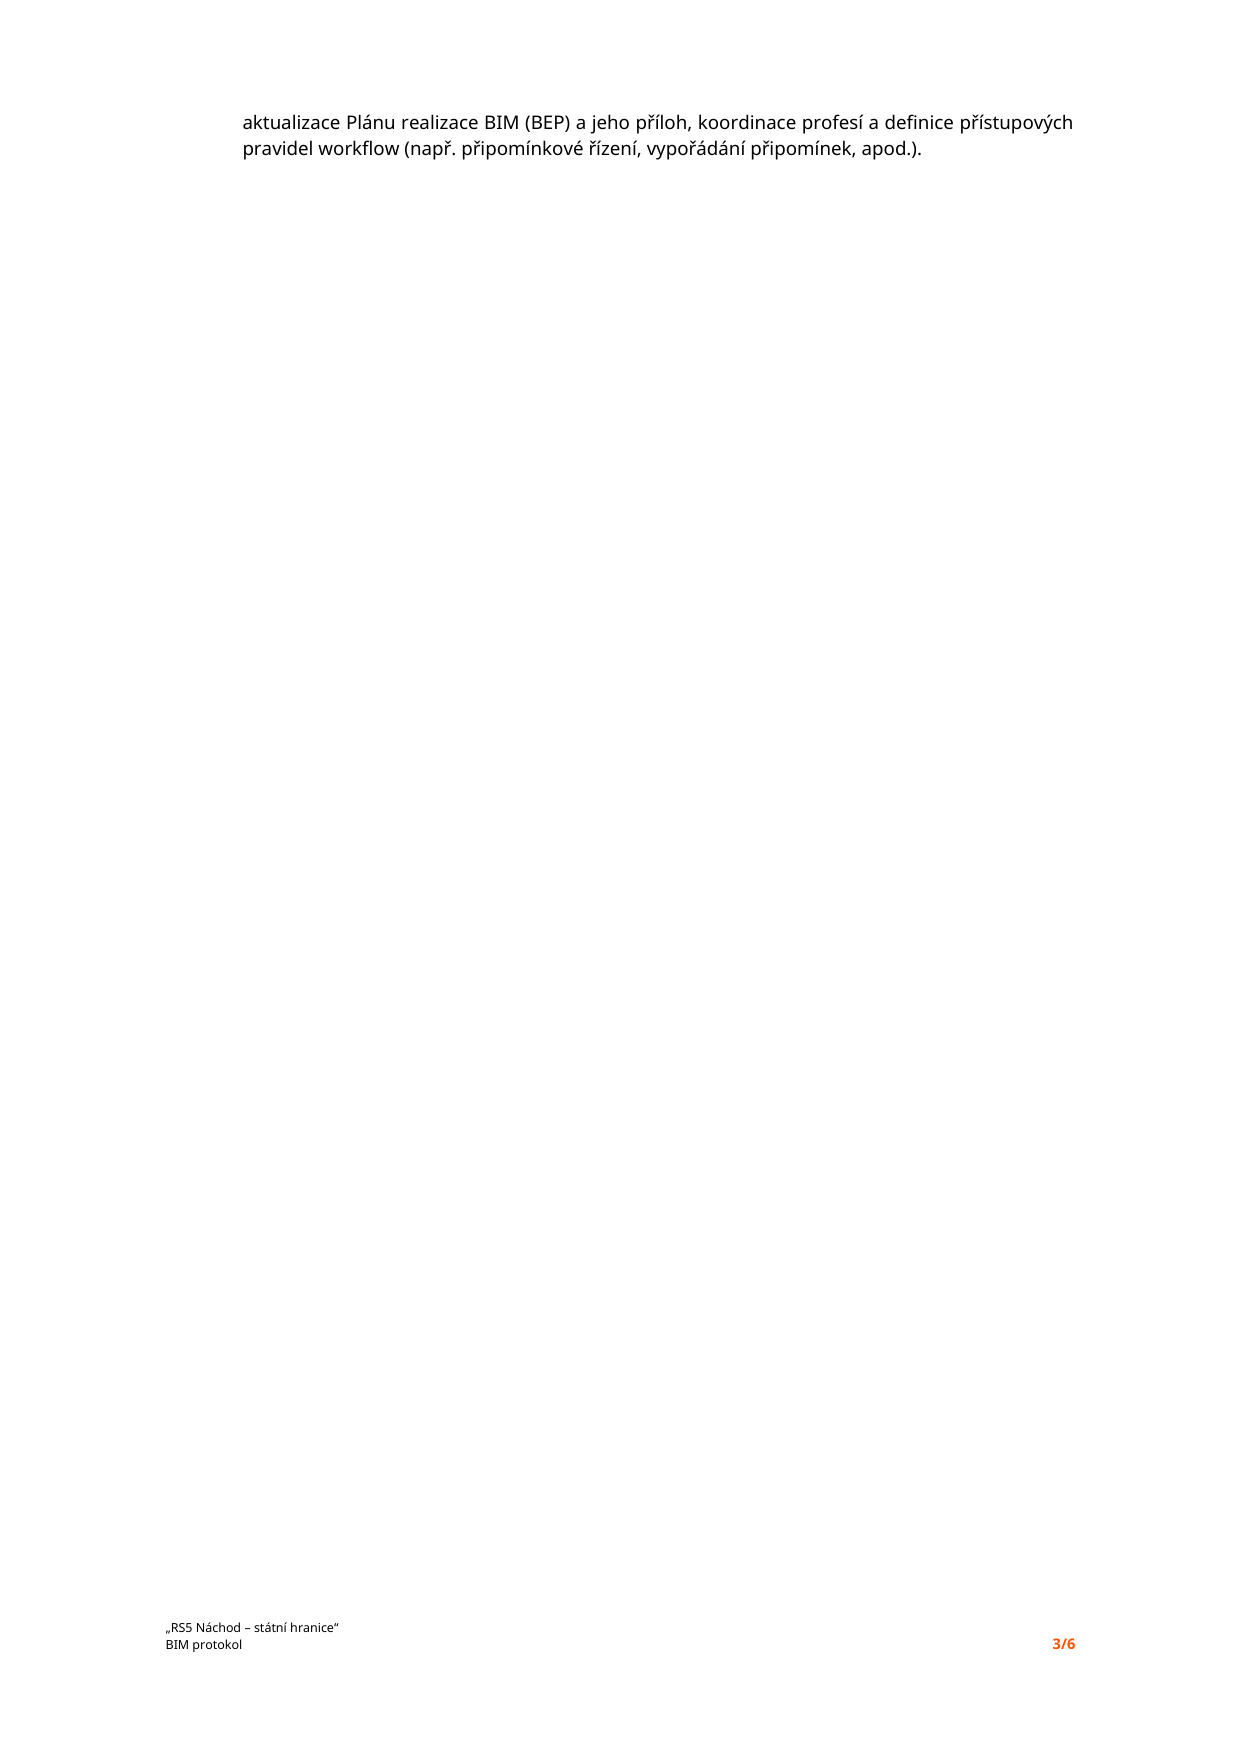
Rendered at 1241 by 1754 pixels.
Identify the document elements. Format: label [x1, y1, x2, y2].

text [165, 109, 1075, 161]
